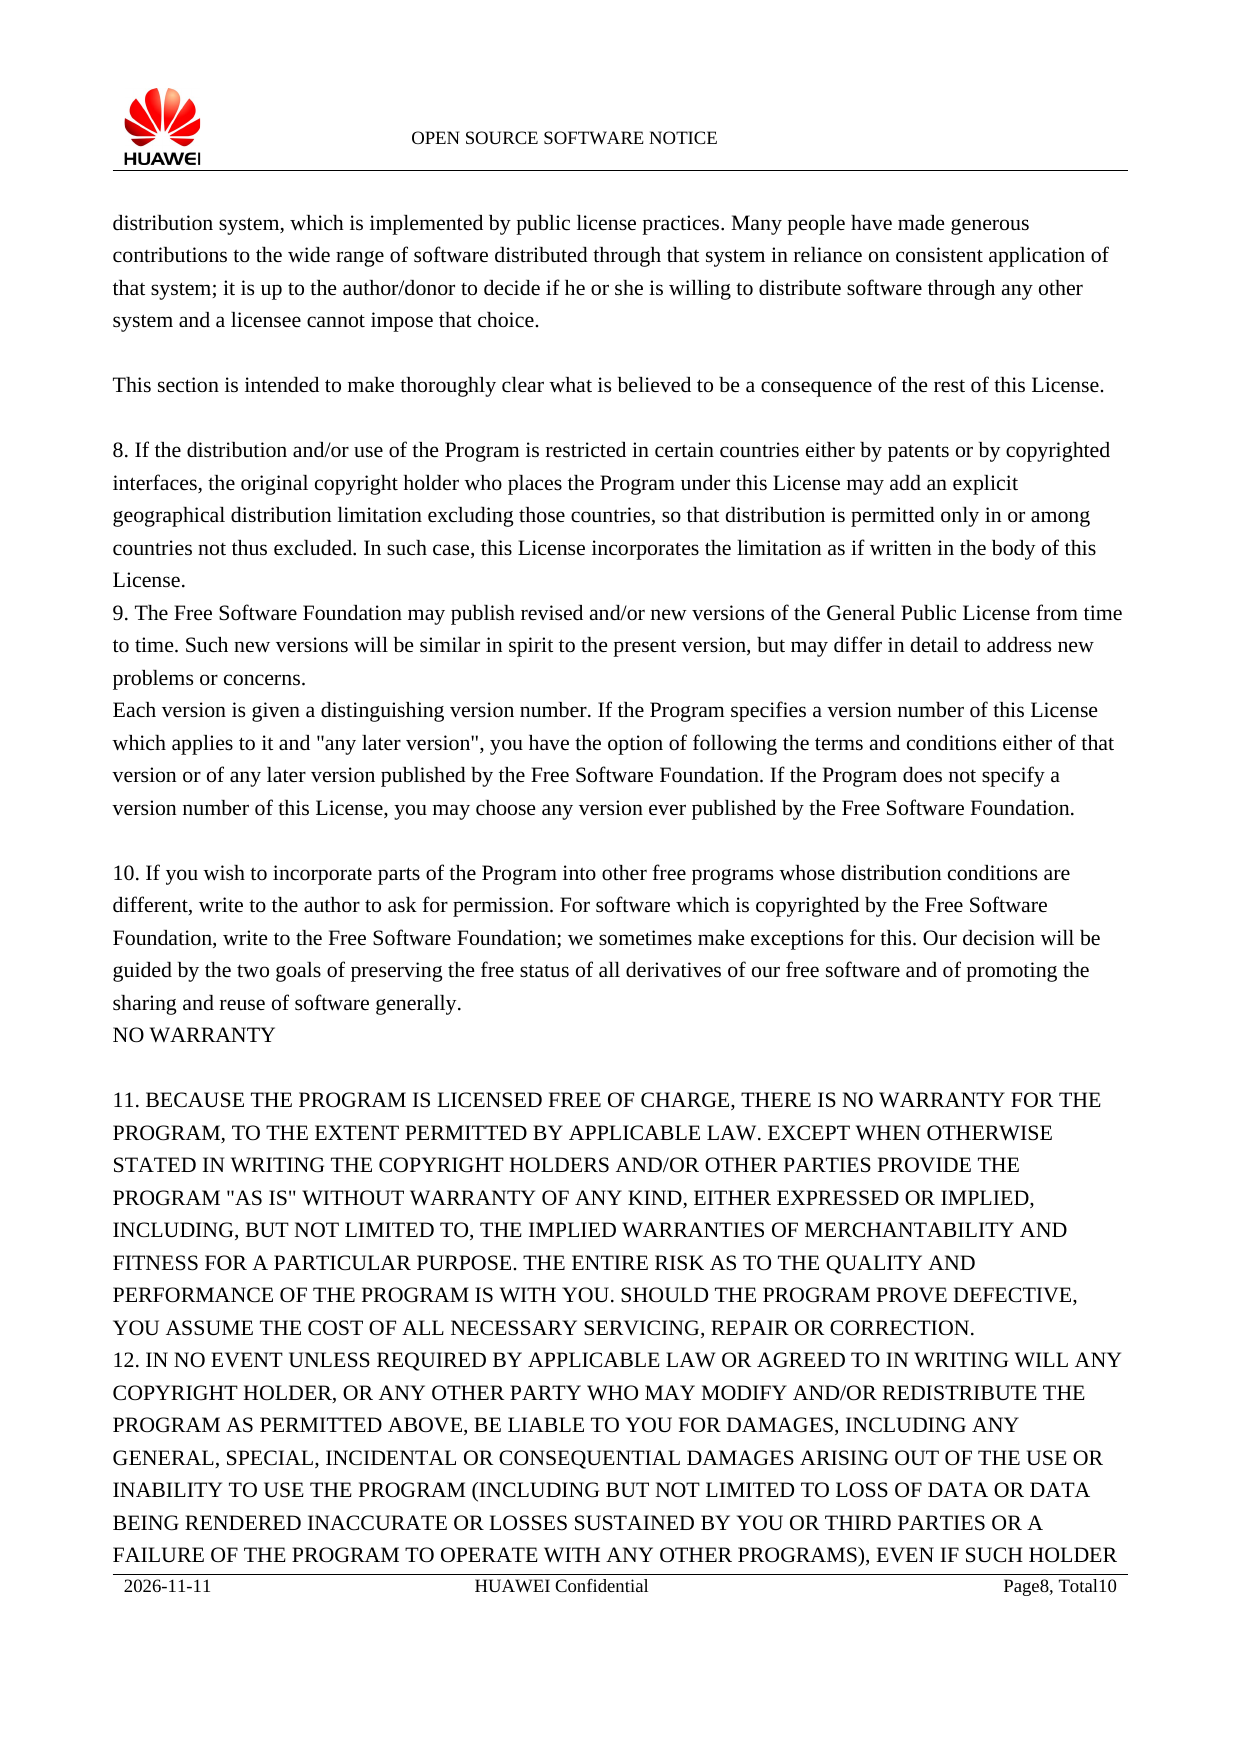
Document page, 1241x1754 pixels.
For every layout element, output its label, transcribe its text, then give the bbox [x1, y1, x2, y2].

picture [124, 88, 201, 165]
